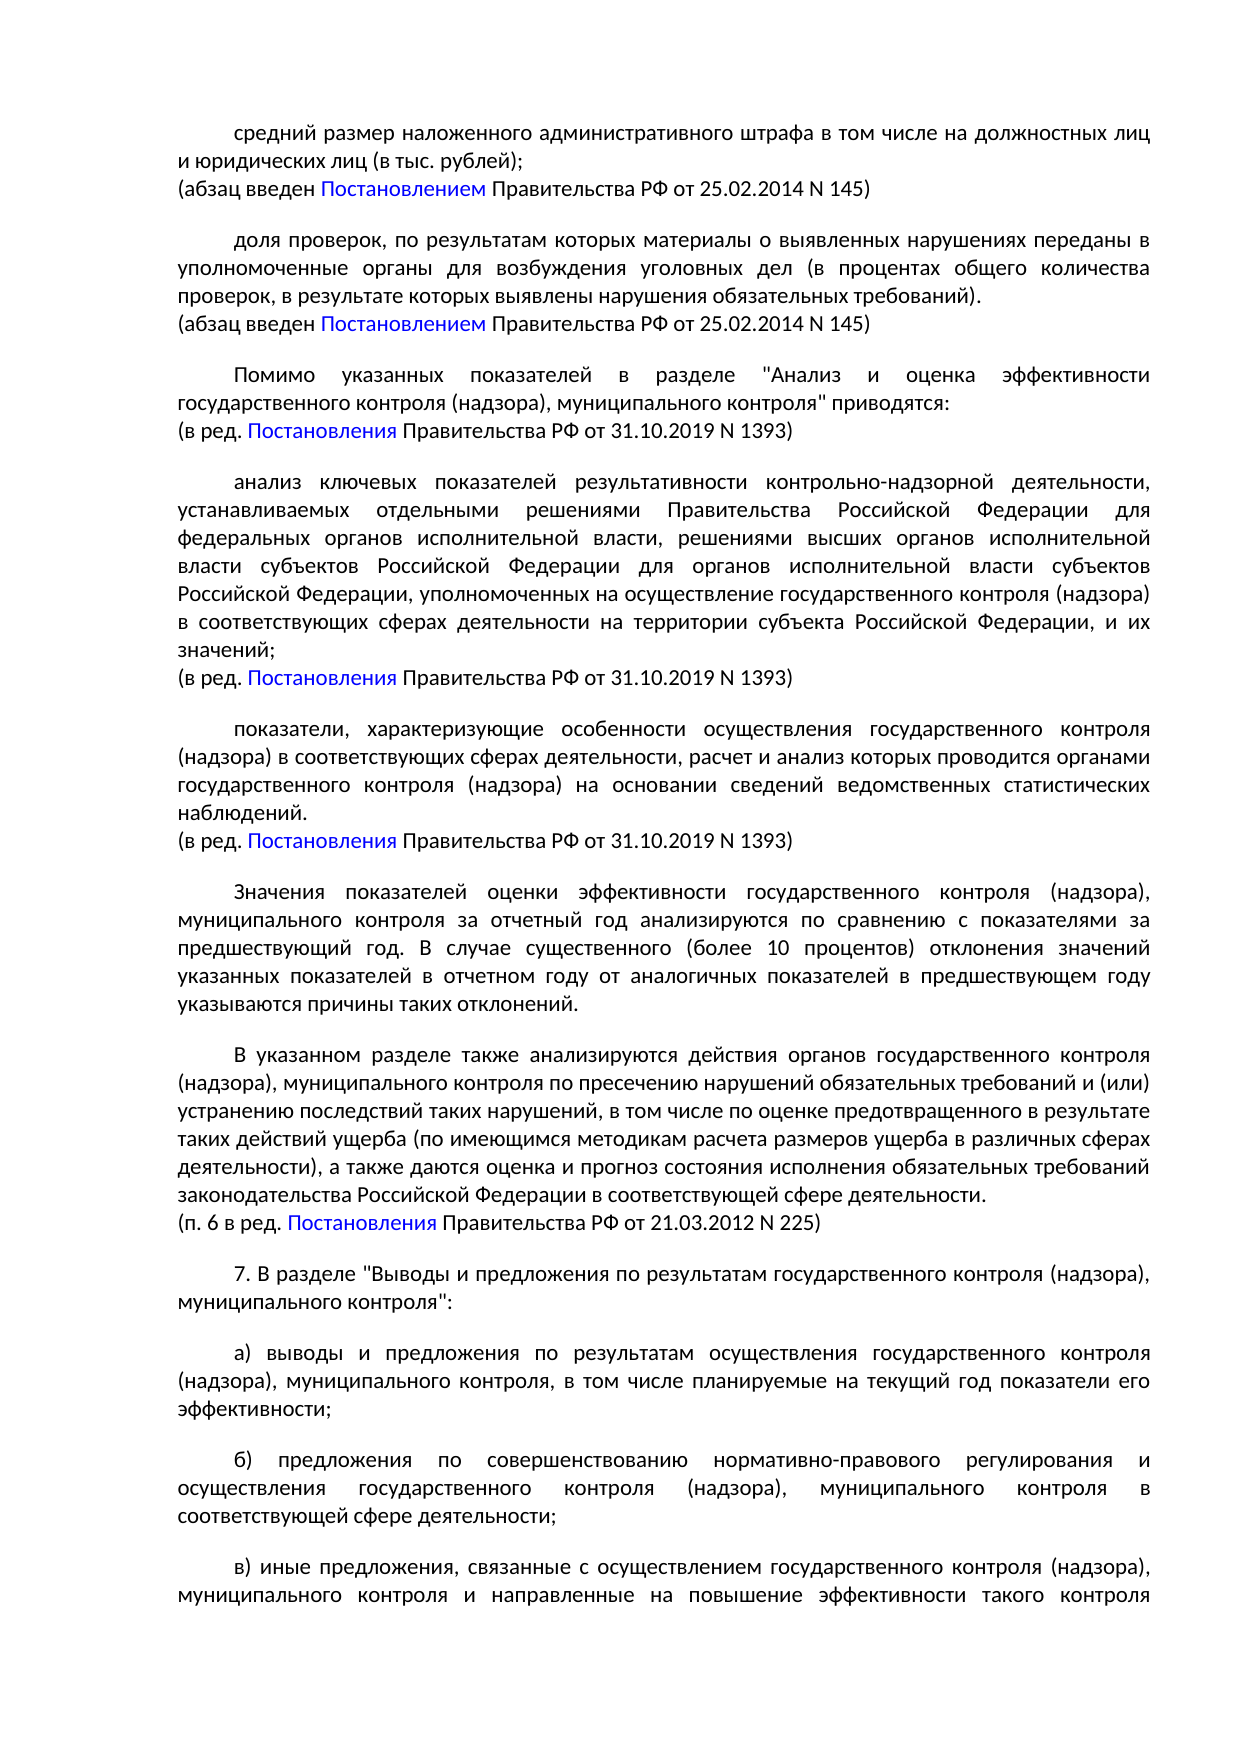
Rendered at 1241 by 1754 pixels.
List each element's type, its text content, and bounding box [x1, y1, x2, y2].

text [177, 174, 1152, 202]
text (п. 6 в ред. Постановления Правительства РФ от 21.03.2012 N 225) [177, 1208, 1152, 1236]
text (в ред. Постановления Правительства РФ от 31.10.2019 N 1393) [177, 416, 1152, 444]
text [177, 1552, 1152, 1608]
text (в ред. Постановления Правительства РФ от 31.10.2019 N 1393) [177, 826, 1152, 854]
text показатели, характеризующие особенности осуществления государственного контроля (надзора) в соответствующих сферах деятельности, расчет и анализ которых проводится органами государственного контроля (надзора) на основании сведений ведомственных статистических наблюдений. [177, 714, 1152, 826]
text (абзац введен Постановлением Правительства РФ от 25.02.2014 N 145) [177, 309, 1152, 337]
text анализ ключевых показателей результативности контрольно-надзорной деятельности, устанавливаемых отдельными решениями Правительства Российской Федерации для федеральных органов исполнительной власти, решениями высших органов исполнительной власти субъектов Российской Федерации для органов исполнительной власти субъектов Российской Федерации, уполномоченных на осуществление государственного контроля (надзора) в соответствующих сферах деятельности на территории субъекта Российской Федерации, и их значений; [177, 467, 1152, 663]
text 7. В разделе "Выводы и предложения по результатам государственного контроля (надзора), муниципального контроля": [177, 1259, 1152, 1315]
text Значения показателей оценки эффективности государственного контроля (надзора), муниципального контроля за отчетный год анализируются по сравнению с показателями за предшествующий год. В случае существенного (более 10 процентов) отклонения значений указанных показателей в отчетном году от аналогичных показателей в предшествующем году указываются причины таких отклонений. [177, 877, 1152, 1017]
text средний размер наложенного административного штрафа в том числе на должностных лиц и юридических лиц (в тыс. рублей); [177, 118, 1152, 174]
text В указанном разделе также анализируются действия органов государственного контроля (надзора), муниципального контроля по пресечению нарушений обязательных требований и (или) устранению последствий таких нарушений, в том числе по оценке предотвращенного в результате таких действий ущерба (по имеющимся методикам расчета размеров ущерба в различных сферах деятельности), а также даются оценка и прогноз состояния исполнения обязательных требований законодательства Российской Федерации в соответствующей сфере деятельности. [177, 1040, 1152, 1208]
text Помимо указанных показателей в разделе "Анализ и оценка эффективности государственного контроля (надзора), муниципального контроля" приводятся: [177, 360, 1152, 416]
text а) выводы и предложения по результатам осуществления государственного контроля (надзора), муниципального контроля, в том числе планируемые на текущий год показатели его эффективности; [177, 1338, 1152, 1422]
text (в ред. Постановления Правительства РФ от 31.10.2019 N 1393) [177, 663, 1152, 691]
text доля проверок, по результатам которых материалы о выявленных нарушениях переданы в уполномоченные органы для возбуждения уголовных дел (в процентах общего количества проверок, в результате которых выявлены нарушения обязательных требований). [177, 225, 1152, 309]
text б) предложения по совершенствованию нормативно-правового регулирования и осуществления государственного контроля (надзора), муниципального контроля в соответствующей сфере деятельности; [177, 1445, 1152, 1529]
